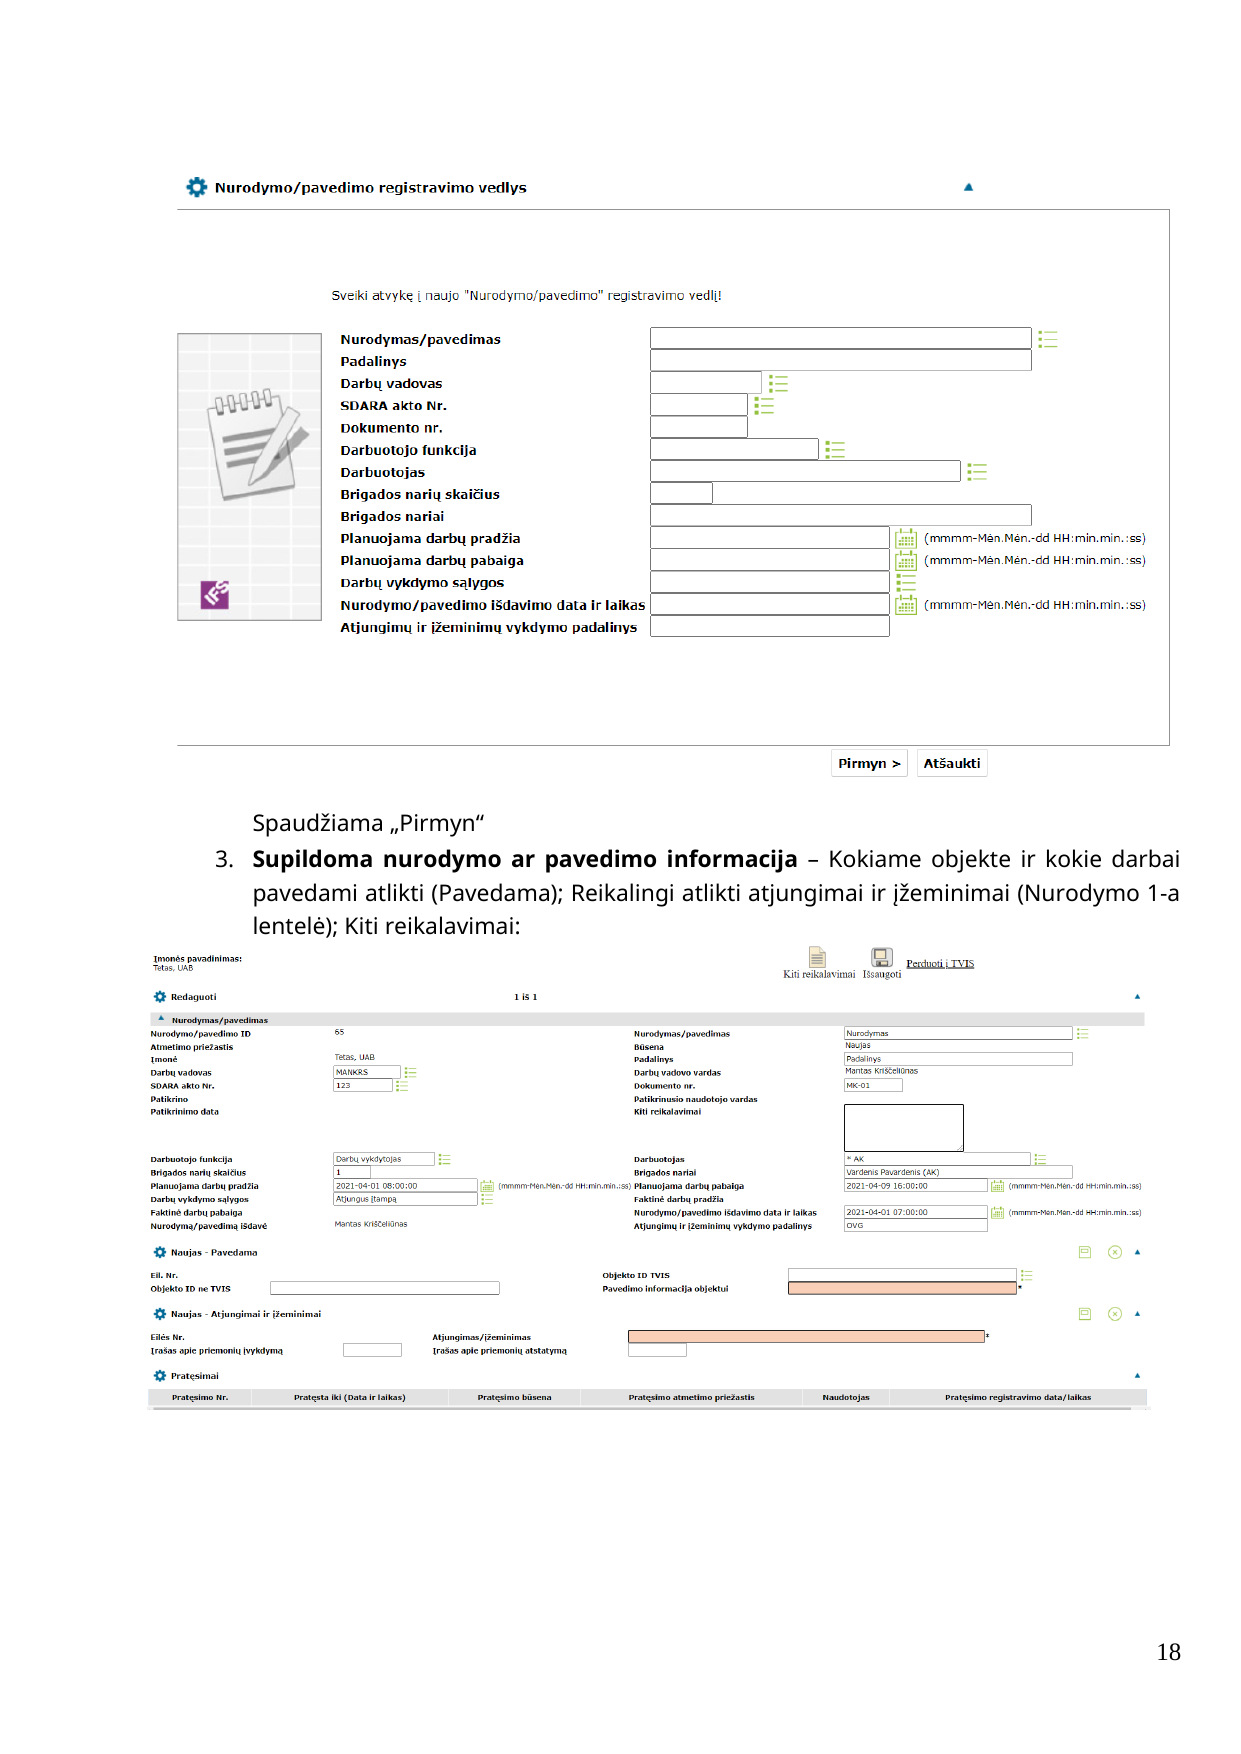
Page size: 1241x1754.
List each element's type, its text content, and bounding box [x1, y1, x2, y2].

picture [193, 184, 200, 191]
picture [177, 177, 1182, 788]
list Supildoma nurodymo ar pavedimo informacija – Kokiame objekte ir kokie darbai pavedami atlikti (Pavedama); Reikalingi atlikti atjungimai ir įžeminimai (Nurodymo 1-a lentelė); Kiti reikalavimai: [215, 843, 1181, 942]
list Spaudžiama „Pirmyn“ [252, 807, 1181, 838]
picture [146, 941, 1151, 1410]
